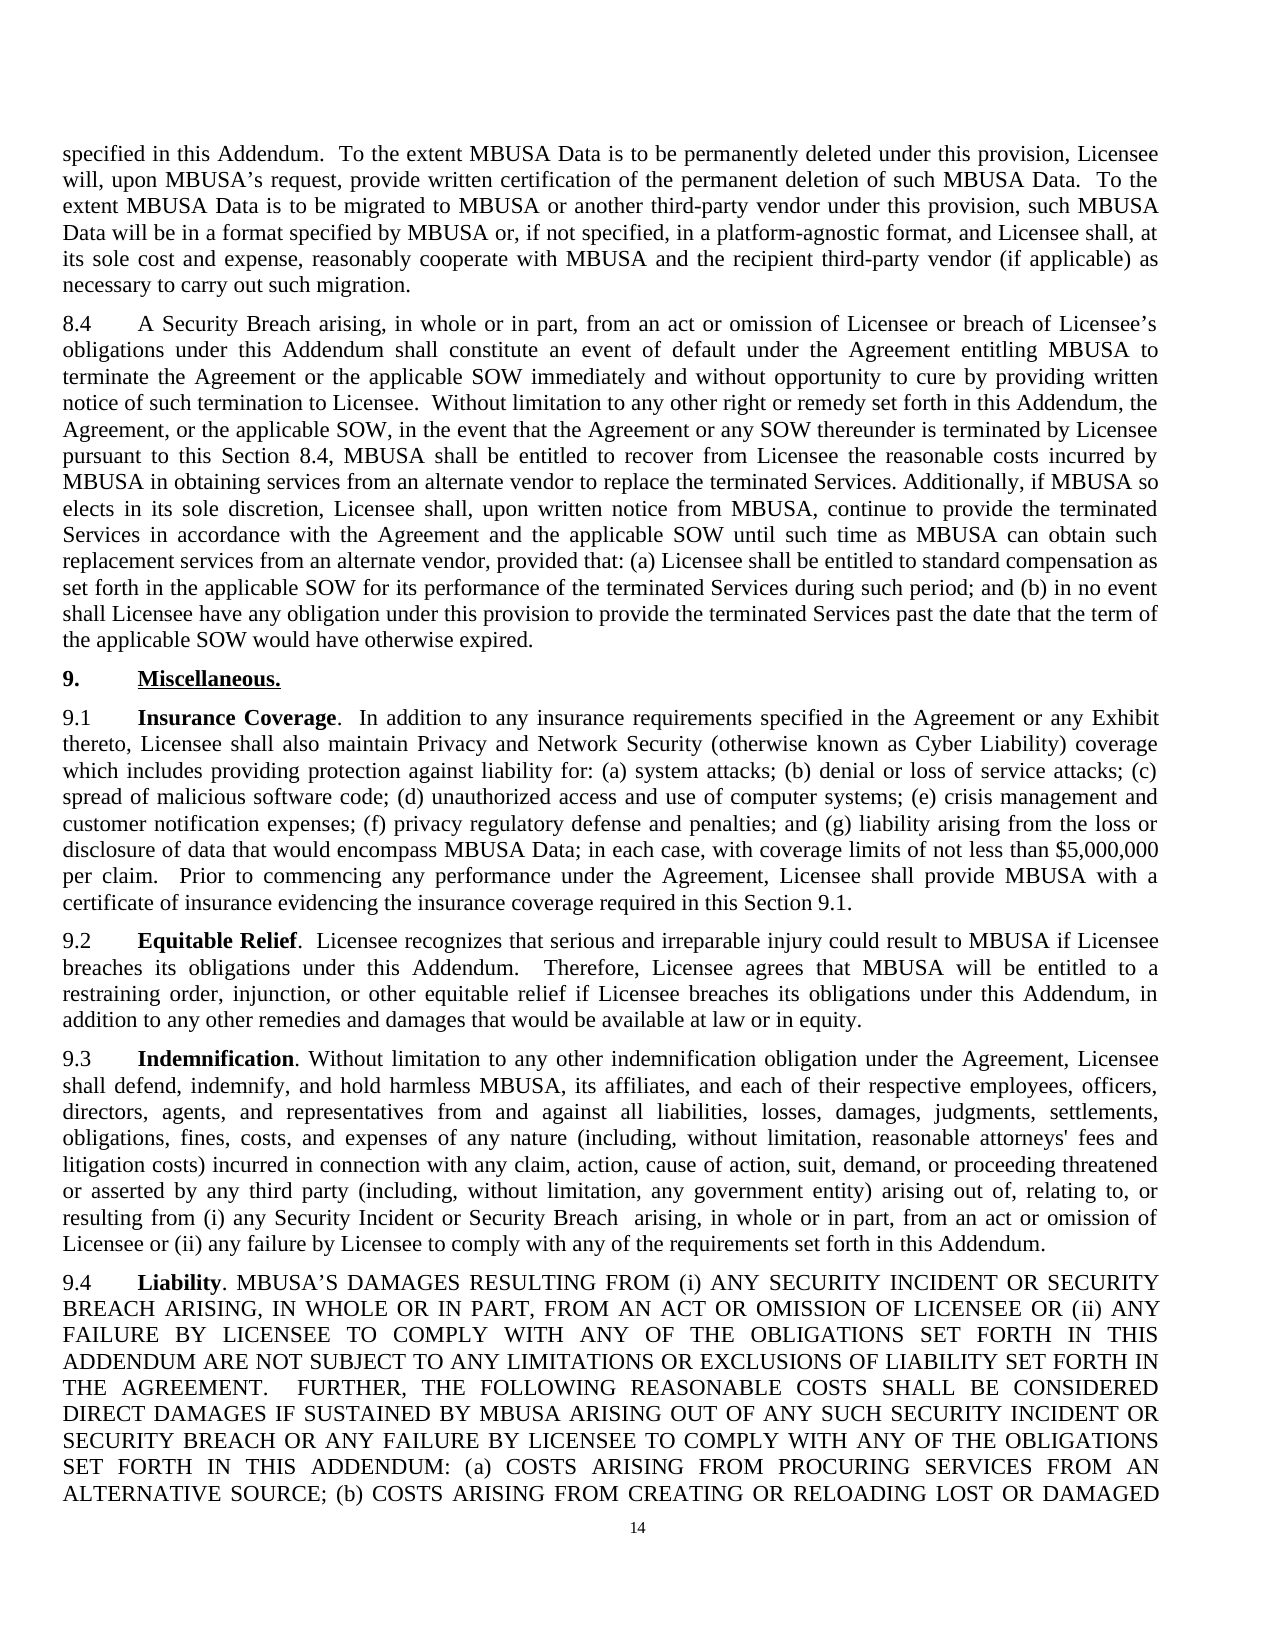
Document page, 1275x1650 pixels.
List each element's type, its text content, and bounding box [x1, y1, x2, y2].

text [62, 1269, 1160, 1506]
text 9.2 Equitable Relief. Licensee recognizes that serious and irreparable injury could result to MBUSA if Licensee breaches its obligations under this Addendum. Therefore, Licensee agrees that MBUSA will be entitled to a restraining order, injunction, or other equitable relief if Licensee breaches its obligations under this Addendum, in addition to any other remedies and damages that would be available at law or in equity. [62, 927, 1160, 1033]
text 9. Miscellaneous. [62, 665, 1160, 692]
text 8.4 A Security Breach arising, in whole or in part, from an act or omission of Licensee or breach of Licensee’s obligations under this Addendum shall constitute an event of default under the Agreement entitling MBUSA to terminate the Agreement or the applicable SOW immediately and without opportunity to cure by providing written notice of such termination to Licensee. Without limitation to any other right or remedy set forth in this Addendum, the Agreement, or the applicable SOW, in the event that the Agreement or any SOW thereunder is terminated by Licensee pursuant to this Section 8.4, MBUSA shall be entitled to recover from Licensee the reasonable costs incurred by MBUSA in obtaining services from an alternate vendor to replace the terminated Services. Additionally, if MBUSA so elects in its sole discretion, Licensee shall, upon written notice from MBUSA, continue to provide the terminated Services in accordance with the Agreement and the applicable SOW until such time as MBUSA can obtain such replacement services from an alternate vendor, provided that: (a) Licensee shall be entitled to standard compensation as set forth in the applicable SOW for its performance of the terminated Services during such period; and (b) in no event shall Licensee have any obligation under this provision to provide the terminated Services past the date that the term of the applicable SOW would have otherwise expired. [62, 310, 1160, 653]
text 9.3 Indemnification. Without limitation to any other indemnification obligation under the Agreement, Licensee shall defend, indemnify, and hold harmless MBUSA, its affiliates, and each of their respective employees, officers, directors, agents, and representatives from and against all liabilities, losses, damages, judgments, settlements, obligations, fines, costs, and expenses of any nature (including, without limitation, reasonable attorneys' fees and litigation costs) incurred in connection with any claim, action, cause of action, suit, demand, or proceeding threatened or asserted by any third party (including, without limitation, any government entity) arising out of, relating to, or resulting from (i) any Security Incident or Security Breach arising, in whole or in part, from an act or omission of Licensee or (ii) any failure by Licensee to comply with any of the requirements set forth in this Addendum. [62, 1045, 1160, 1256]
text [62, 139, 1160, 298]
text 9.1 Insurance Coverage. In addition to any insurance requirements specified in the Agreement or any Exhibit thereto, Licensee shall also maintain Privacy and Network Security (otherwise known as Cyber Liability) coverage which includes providing protection against liability for: (a) system attacks; (b) denial or loss of service attacks; (c) spread of malicious software code; (d) unauthorized access and use of computer systems; (e) crisis management and customer notification expenses; (f) privacy regulatory defense and penalties; and (g) liability arising from the loss or disclosure of data that would encompass MBUSA Data; in each case, with coverage limits of not less than $5,000,000 per claim. Prior to commencing any performance under the Agreement, Licensee shall provide MBUSA with a certificate of insurance evidencing the insurance coverage required in this Section 9.1. [62, 704, 1160, 915]
